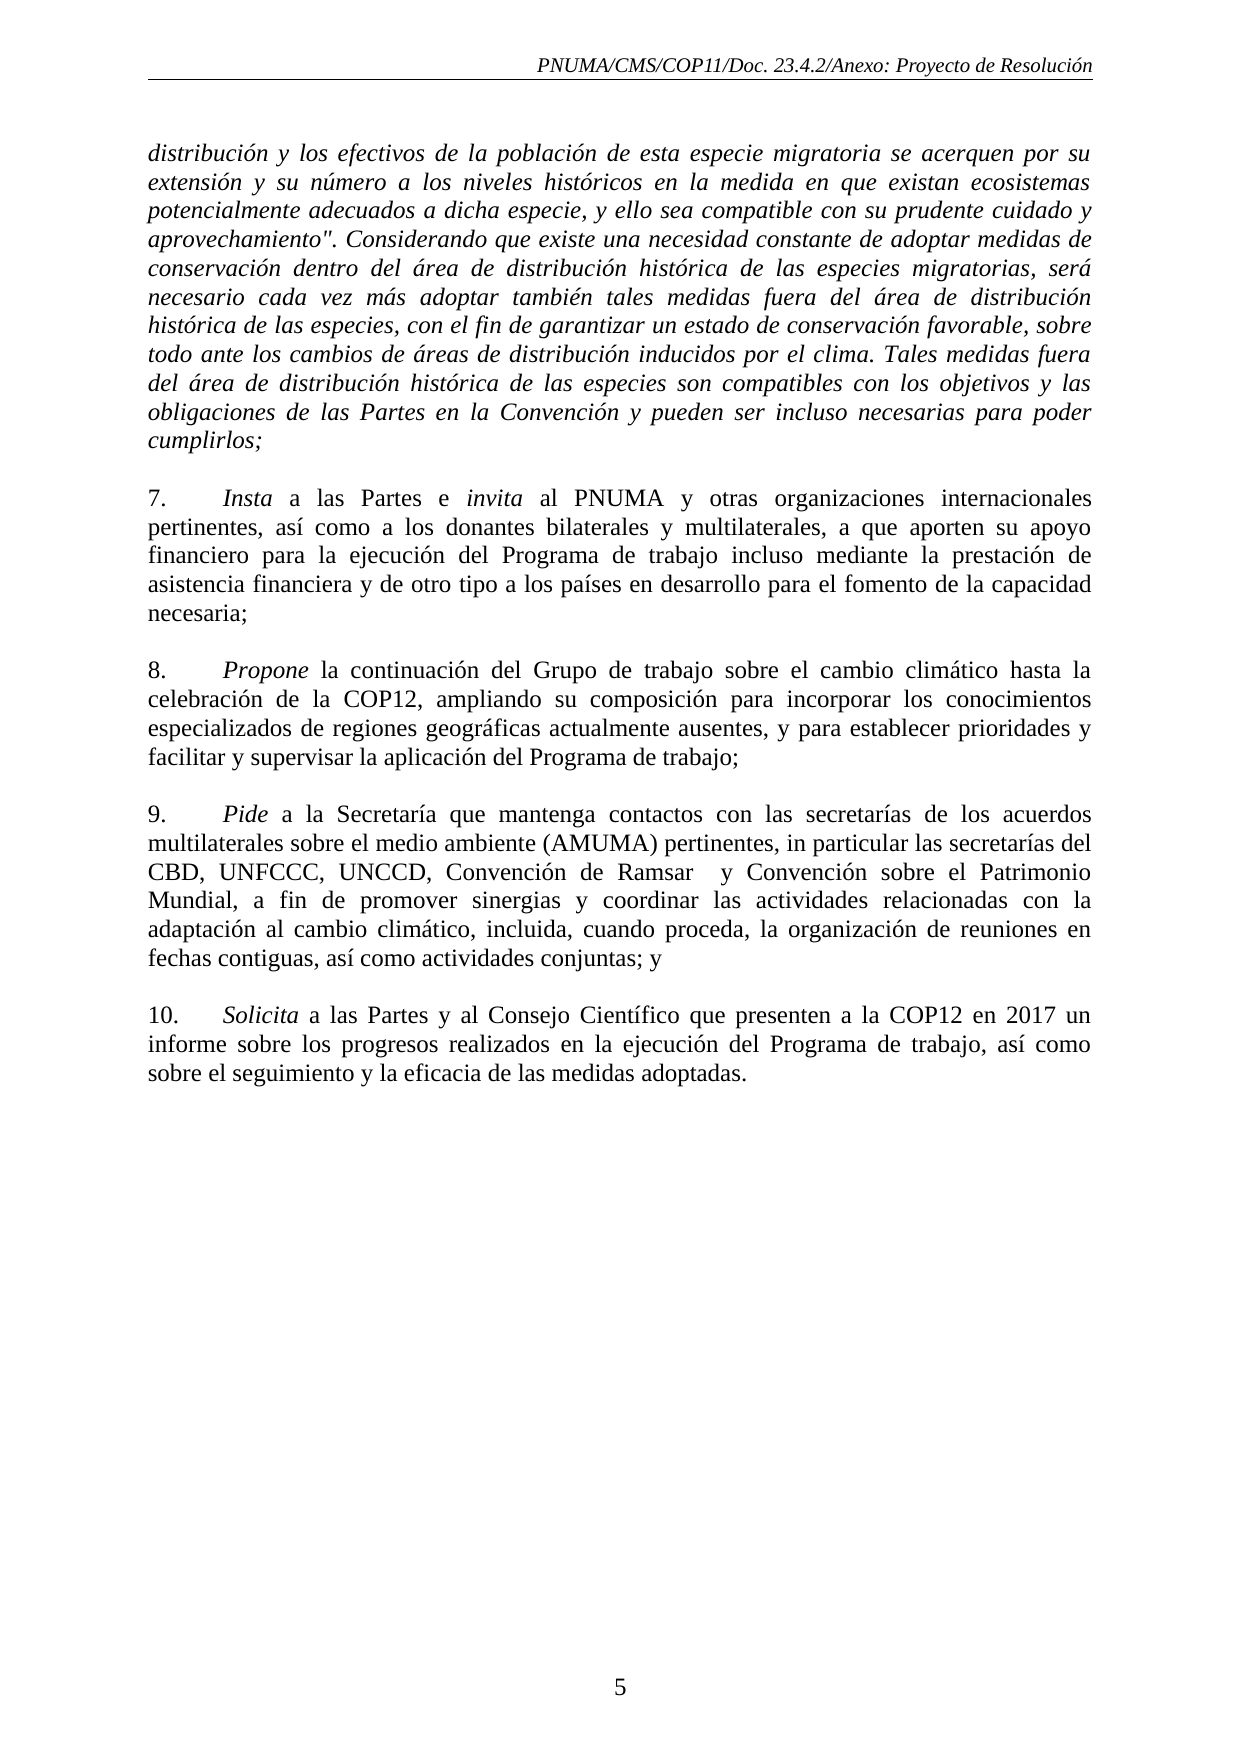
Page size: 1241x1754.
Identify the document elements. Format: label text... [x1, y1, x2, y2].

list Pide a la Secretaría que mantenga contactos con las secretarías de los acuerdos multilaterales sobre el medio ambiente (AMUMA) pertinentes, in particular las secretarías del CBD, UNFCCC, UNCCD, Convención de Ramsar y Convención sobre el Patrimonio Mundial, a fin de promover sinergias y coordinar las actividades relacionadas con la adaptación al cambio climático, incluida, cuando proceda, la organización de reuniones en fechas contiguas, así como actividades conjuntas; y [148, 799, 1092, 972]
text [148, 138, 1092, 454]
list Solicita a las Partes y al Consejo Científico que presenten a la COP12 en 2017 un informe sobre los progresos realizados en la ejecución del Programa de trabajo, así como sobre el seguimiento y la eficacia de las medidas adoptadas. [148, 1000, 1092, 1087]
list Propone la continuación del Grupo de trabajo sobre el cambio climático hasta la celebración de la COP12, ampliando su composición para incorporar los conocimientos especializados de regiones geográficas actualmente ausentes, y para establecer prioridades y facilitar y supervisar la aplicación del Programa de trabajo; [148, 655, 1092, 770]
list Insta a las Partes e invita al PNUMA y otras organizaciones internacionales pertinentes, así como a los donantes bilaterales y multilaterales, a que aporten su apoyo financiero para la ejecución del Programa de trabajo incluso mediante la prestación de asistencia financiera y de otro tipo a los países en desarrollo para el fomento de la capacidad necesaria; [148, 483, 1092, 627]
